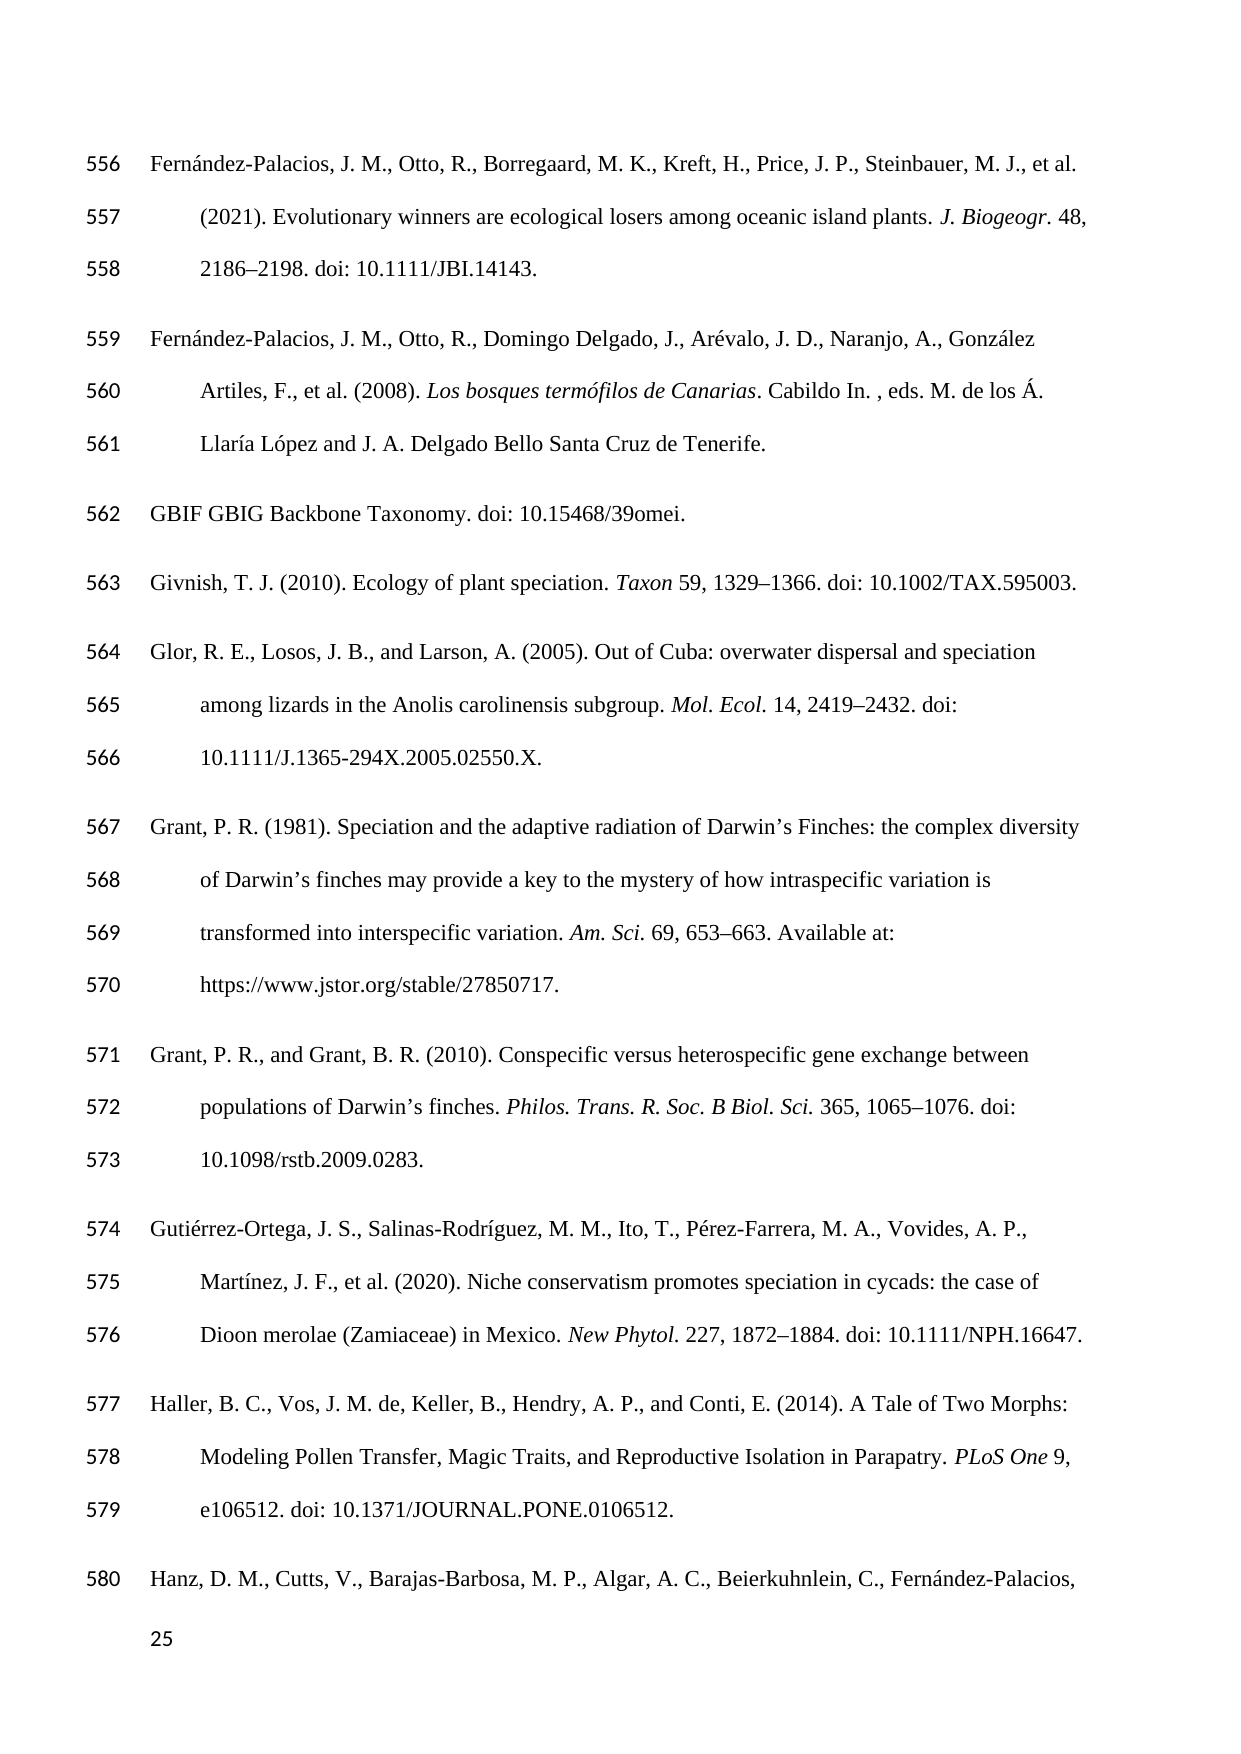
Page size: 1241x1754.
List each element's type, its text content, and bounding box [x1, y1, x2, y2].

text GBIF GBIG Backbone Taxonomy. doi: 10.15468/39omei. [150, 499, 1090, 526]
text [150, 1565, 1090, 1591]
text Givnish, T. J. (2010). Ecology of plant speciation. Taxon 59, 1329–1366. doi: 10.1002/TAX.595003. [150, 569, 1090, 595]
text Grant, P. R. (1981). Speciation and the adaptive radiation of Darwin’s Finches: the complex diversity of Darwin’s finches may provide a key to the mystery of how intraspecific variation is transformed into interspecific variation. Am. Sci. 69, 653–663. Available at: https://www.jstor.org/stable/27850717. [150, 813, 1090, 998]
text Haller, B. C., Vos, J. M. de, Keller, B., Hendry, A. P., and Conti, E. (2014). A Tale of Two Morphs: Modeling Pollen Transfer, Magic Traits, and Reproductive Isolation in Parapatry. PLoS One 9, e106512. doi: 10.1371/JOURNAL.PONE.0106512. [150, 1390, 1090, 1522]
text Glor, R. E., Losos, J. B., and Larson, A. (2005). Out of Cuba: overwater dispersal and speciation among lizards in the Anolis carolinensis subgroup. Mol. Ecol. 14, 2419–2432. doi: 10.1111/J.1365-294X.2005.02550.X. [150, 638, 1090, 770]
text Grant, P. R., and Grant, B. R. (2010). Conspecific versus heterospecific gene exchange between populations of Darwin’s finches. Philos. Trans. R. Soc. B Biol. Sci. 365, 1065–1076. doi: 10.1098/rstb.2009.0283. [150, 1041, 1090, 1172]
text Gutiérrez-Ortega, J. S., Salinas-Rodríguez, M. M., Ito, T., Pérez-Farrera, M. A., Vovides, A. P., Martínez, J. F., et al. (2020). Niche conservatism promotes speciation in cycads: the case of Dioon merolae (Zamiaceae) in Mexico. New Phytol. 227, 1872–1884. doi: 10.1111/NPH.16647. [150, 1215, 1090, 1347]
text Fernández-Palacios, J. M., Otto, R., Borregaard, M. K., Kreft, H., Price, J. P., Steinbauer, M. J., et al. (2021). Evolutionary winners are ecological losers among oceanic island plants. J. Biogeogr. 48, 2186–2198. doi: 10.1111/JBI.14143. [150, 150, 1090, 282]
text Fernández-Palacios, J. M., Otto, R., Domingo Delgado, J., Arévalo, J. D., Naranjo, A., González Artiles, F., et al. (2008). Los bosques termófilos de Canarias. Cabildo In. , eds. M. de los Á. Llaría López and J. A. Delgado Bello Santa Cruz de Tenerife. [150, 325, 1090, 457]
